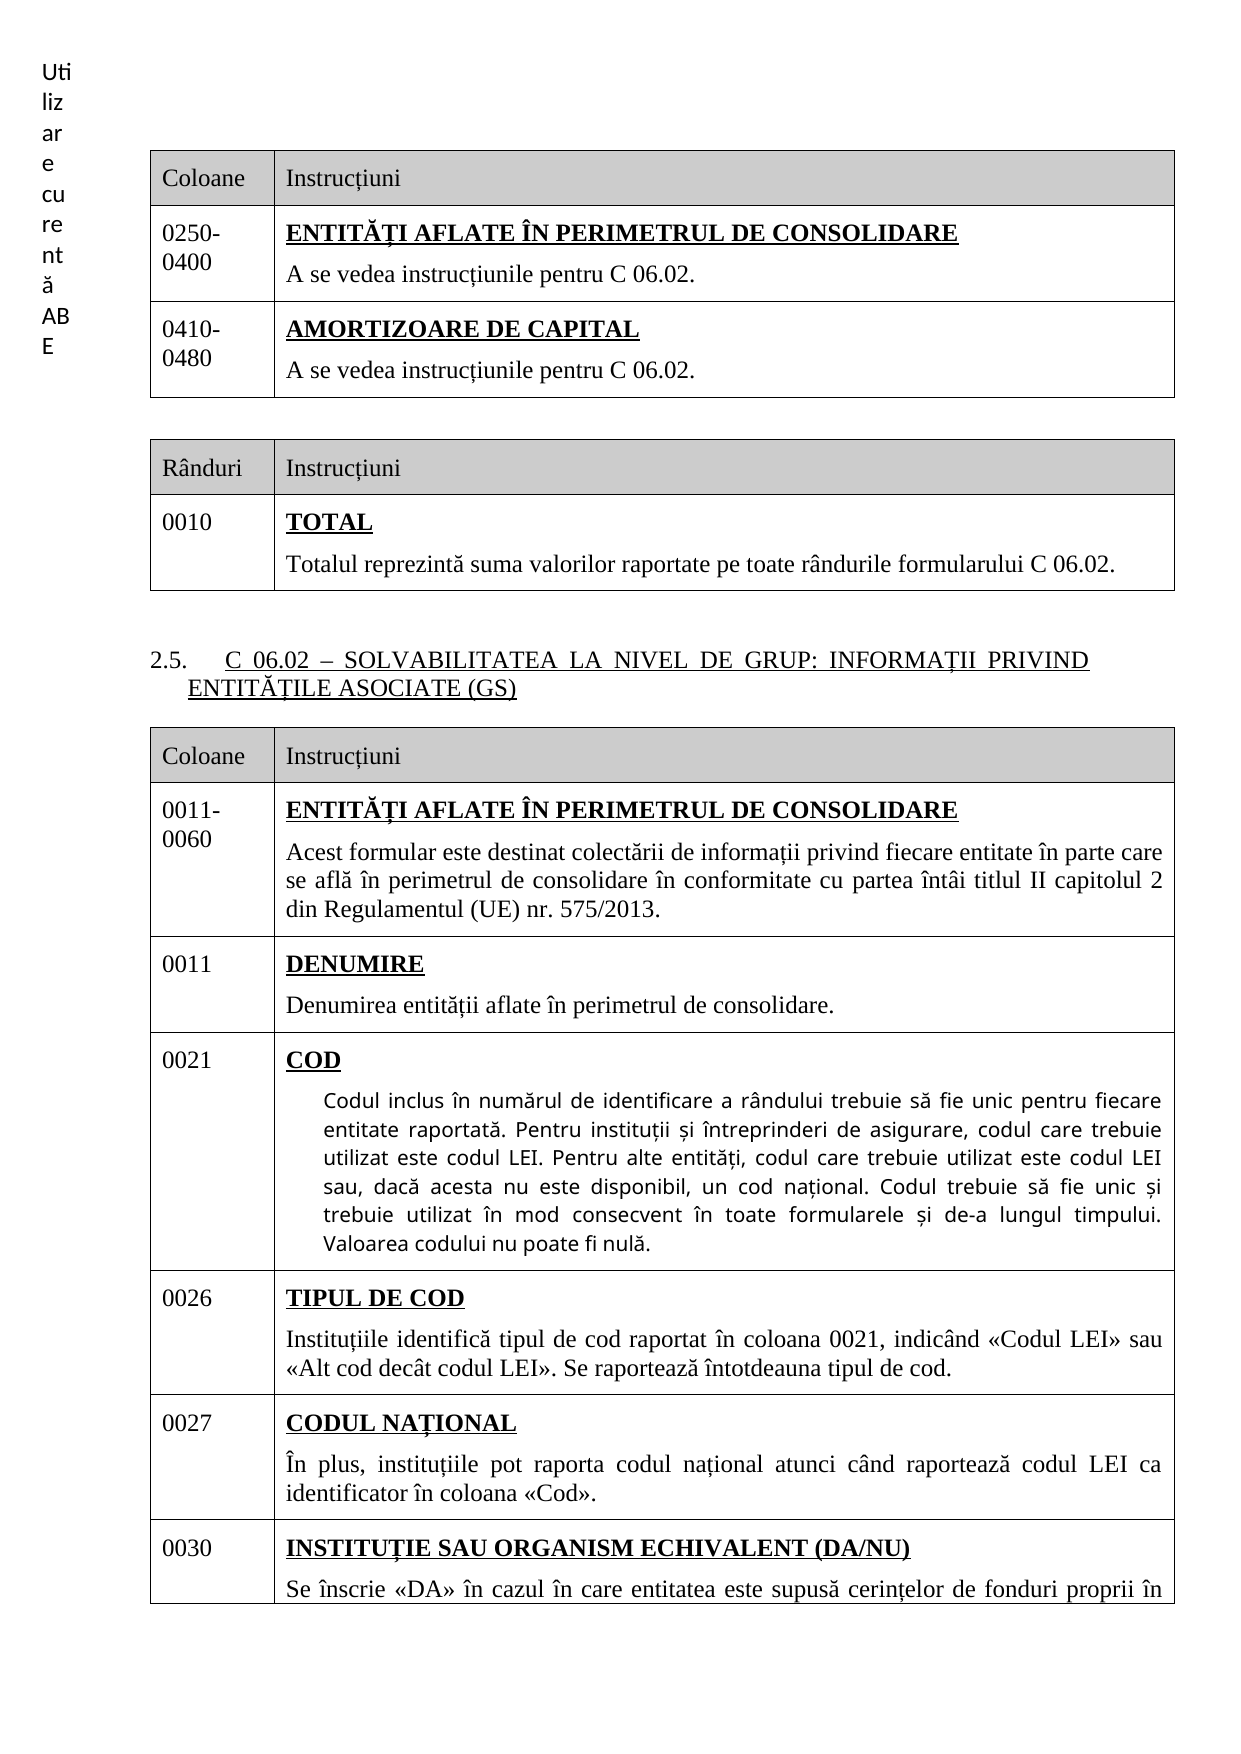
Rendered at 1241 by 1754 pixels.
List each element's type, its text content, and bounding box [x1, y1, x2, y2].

table_cell TOTAL Totalul reprezintă suma valorilor raportate pe toate rândurile formularului C 06.02. [275, 495, 1174, 590]
table_cell 0030 [151, 1520, 274, 1603]
table_header Rânduri [151, 440, 274, 494]
table_cell CODUL NAȚIONAL În plus, instituțiile pot raporta codul național atunci când raportează codul LEI ca identificator în coloana «Cod». [275, 1395, 1174, 1519]
table_header Instrucțiuni [275, 151, 1174, 205]
table_cell 0250-0400 [151, 206, 274, 301]
table_cell 0011 [151, 937, 274, 1032]
table_header Coloane [151, 151, 274, 205]
list 2.5. C 06.02 – SOLVABILITATEA LA NIVEL DE GRUP: INFORMAȚII PRIVIND ENTITĂȚILE ASOCIATE (GS) [150, 645, 1090, 702]
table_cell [275, 1520, 1174, 1603]
table_header Coloane [151, 728, 274, 782]
table_cell ENTITĂȚI AFLATE ÎN PERIMETRUL DE CONSOLIDARE A se vedea instrucțiunile pentru C 06.02. [275, 206, 1174, 301]
table_header Instrucțiuni [275, 728, 1174, 782]
table_cell DENUMIRE Denumirea entității aflate în perimetrul de consolidare. [275, 937, 1174, 1032]
table_cell COD Codul inclus în numărul de identificare a rândului trebuie să fie unic pentru fiecare entitate raportată. Pentru instituții și întreprinderi de asigurare, codul care trebuie utilizat este codul LEI. Pentru alte entități, codul care trebuie utilizat este codul LEI sau, dacă acesta nu este disponibil, un cod național. Codul trebuie să fie unic și trebuie utilizat în mod consecvent în toate formularele și de-a lungul timpului. Valoarea codului nu poate fi nulă. [275, 1033, 1174, 1269]
table_cell 0010 [151, 495, 274, 590]
table_cell 0011-0060 [151, 783, 274, 936]
table_cell 0021 [151, 1033, 274, 1269]
table_cell 0027 [151, 1395, 274, 1519]
table_header Instrucțiuni [275, 440, 1174, 494]
table_cell 0410-0480 [151, 302, 274, 397]
table_cell 0026 [151, 1271, 274, 1394]
table_cell TIPUL DE COD Instituțiile identifică tipul de cod raportat în coloana 0021, indicând «Codul LEI» sau «Alt cod decât codul LEI». Se raportează întotdeauna tipul de cod. [275, 1271, 1174, 1394]
table_cell ENTITĂȚI AFLATE ÎN PERIMETRUL DE CONSOLIDARE Acest formular este destinat colectării de informații privind fiecare entitate în parte care se află în perimetrul de consolidare în conformitate cu partea întâi titlul II capitolul 2 din Regulamentul (UE) nr. 575/2013. [275, 783, 1174, 936]
table_cell AMORTIZOARE DE CAPITAL A se vedea instrucțiunile pentru C 06.02. [275, 302, 1174, 397]
